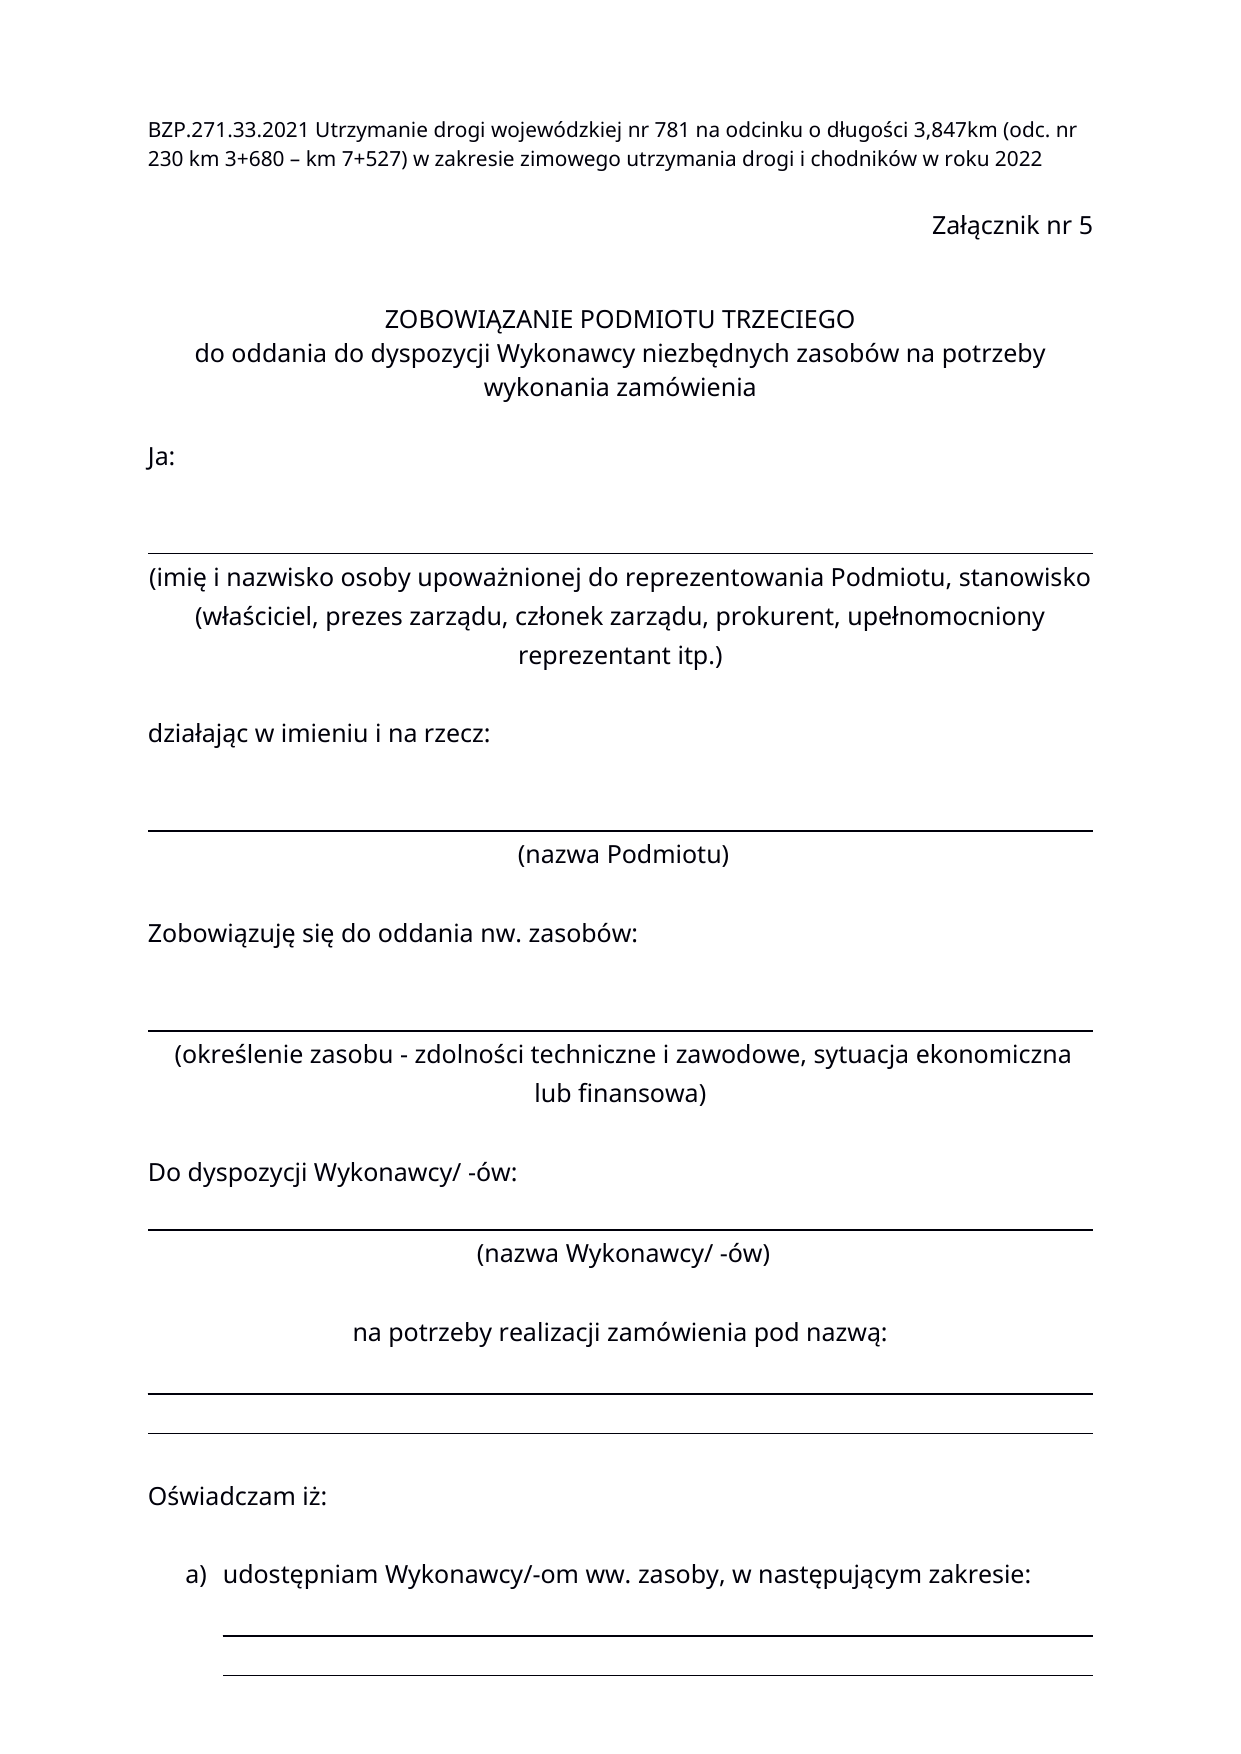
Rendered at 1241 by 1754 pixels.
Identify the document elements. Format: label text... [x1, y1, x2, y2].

text Załącznik nr 5 [148, 208, 1093, 242]
text (nazwa Podmiotu) [148, 837, 1093, 871]
list udostępniam Wykonawcy/-om ww. zasoby, w następującym zakresie: [185, 1557, 1093, 1591]
text Oświadczam iż: [148, 1478, 1093, 1512]
text działając w imieniu i na rzecz: [148, 716, 1093, 750]
text (określenie zasobu - zdolności techniczne i zawodowe, sytuacja ekonomiczna lub finansowa) [148, 1037, 1093, 1110]
text (imię i nazwisko osoby upoważnionej do reprezentowania Podmiotu, stanowisko (właściciel, prezes zarządu, członek zarządu, prokurent, upełnomocniony reprezentant itp.) [148, 559, 1093, 672]
text Zobowiązuję się do oddania nw. zasobów: [148, 916, 1093, 949]
text ZOBOWIĄZANIE PODMIOTU TRZECIEGO [148, 302, 1093, 336]
text Do dyspozycji Wykonawcy/ -ów: [148, 1154, 1093, 1188]
text Ja: [148, 438, 1093, 472]
text (nazwa Wykonawcy/ -ów) [148, 1236, 1093, 1270]
text na potrzeby realizacji zamówienia pod nazwą: [148, 1314, 1093, 1348]
text do oddania do dyspozycji Wykonawcy niezbędnych zasobów na potrzeby wykonania zamówienia [148, 336, 1093, 404]
